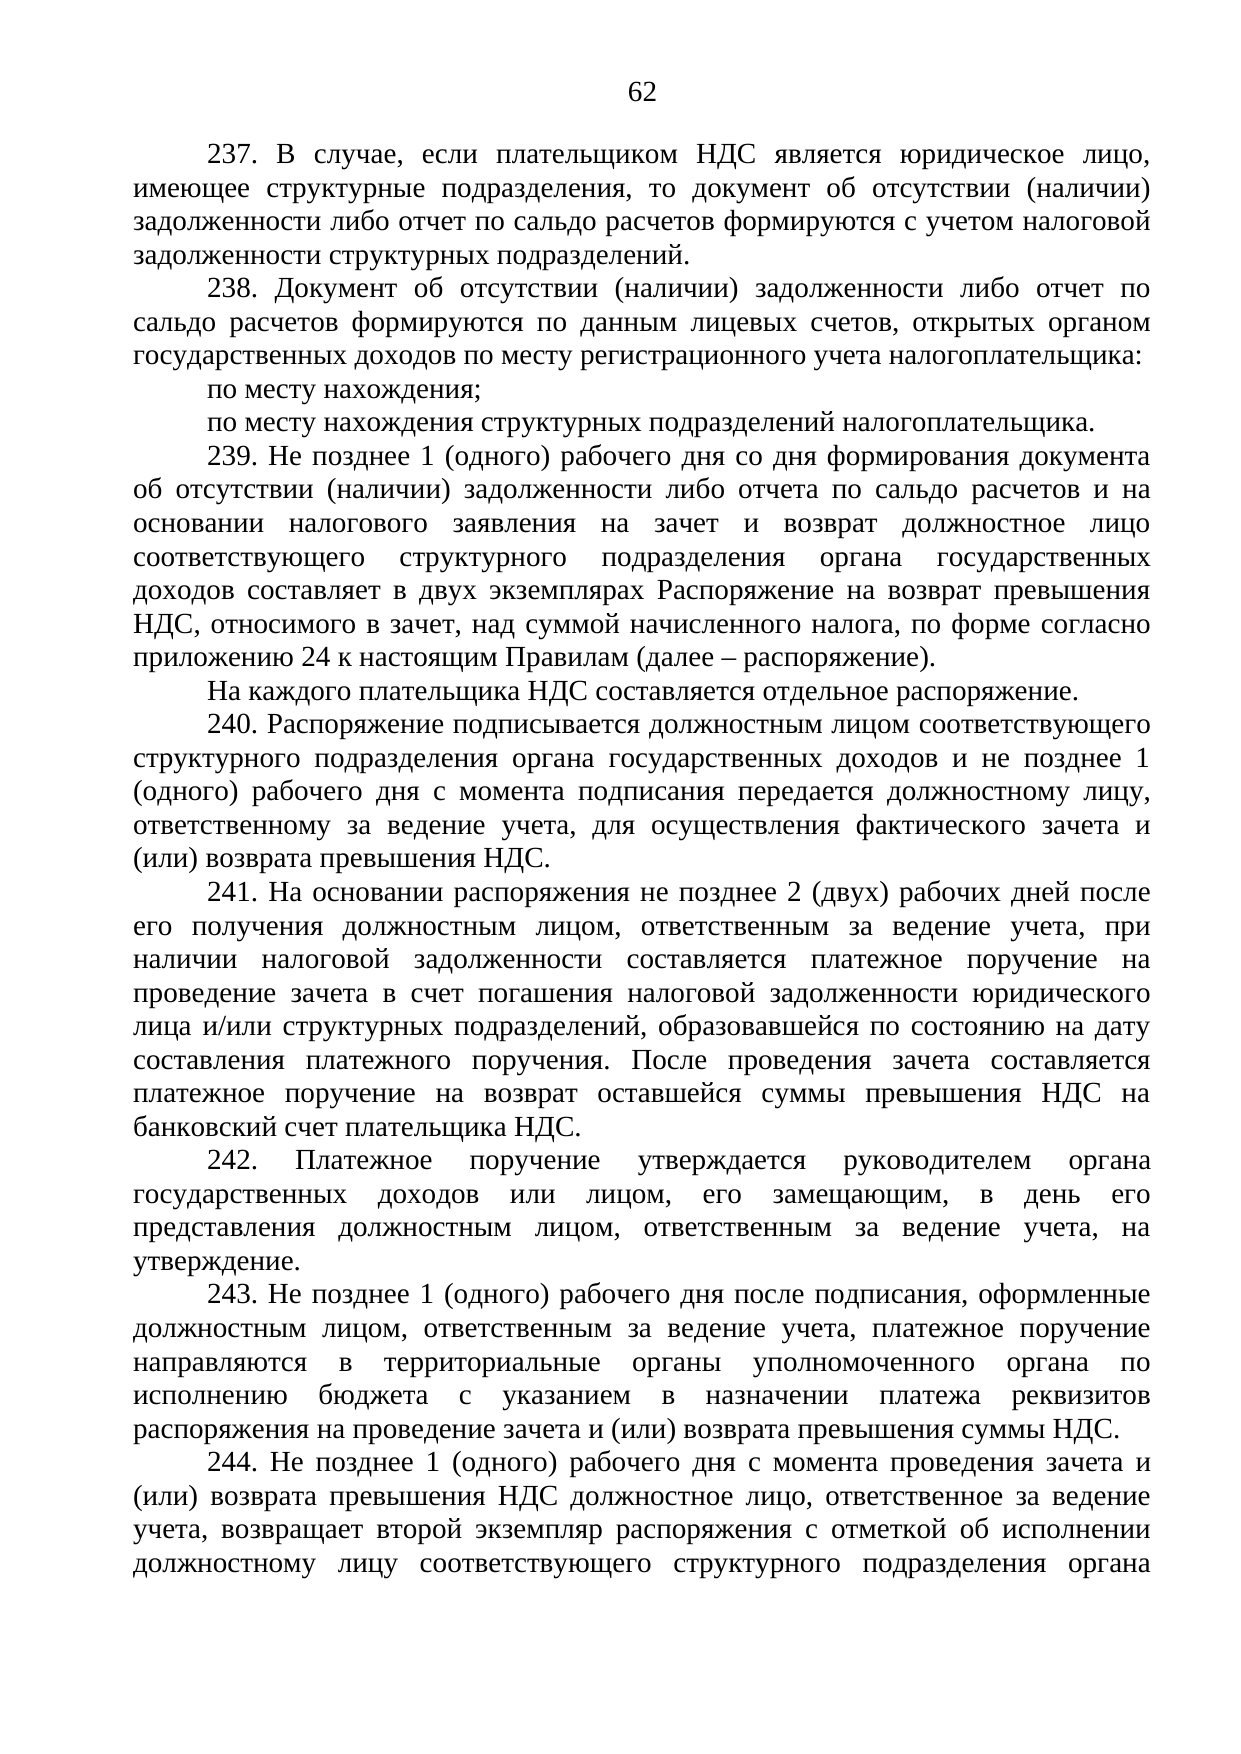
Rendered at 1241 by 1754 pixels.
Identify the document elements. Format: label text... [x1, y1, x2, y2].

text по месту нахождения; [133, 371, 1152, 404]
text 242. Платежное поручение утверждается руководителем органа государственных доходов или лицом, его замещающим, в день его представления должностным лицом, ответственным за ведение учета, на утверждение. [133, 1142, 1152, 1277]
text по месту нахождения структурных подразделений налогоплательщика. [133, 404, 1152, 438]
text На каждого плательщика НДС составляется отдельное распоряжение. [133, 673, 1152, 706]
text 237. В случае, если плательщиком НДС является юридическое лицо, имеющее структурные подразделения, то документ об отсутствии (наличии) задолженности либо отчет по сальдо расчетов формируются с учетом налоговой задолженности структурных подразделений. [133, 136, 1152, 270]
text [133, 1444, 1152, 1578]
text 240. Распоряжение подписывается должностным лицом соответствующего структурного подразделения органа государственных доходов и не позднее 1 (одного) рабочего дня с момента подписания передается должностному лицу, ответственному за ведение учета, для осуществления фактического зачета и (или) возврата превышения НДС. [133, 706, 1152, 874]
text 243. Не позднее 1 (одного) рабочего дня после подписания, оформленные должностным лицом, ответственным за ведение учета, платежное поручение направляются в территориальные органы уполномоченного органа по исполнению бюджета с указанием в назначении платежа реквизитов распоряжения на проведение зачета и (или) возврата превышения суммы НДС. [133, 1277, 1152, 1444]
text 238. Документ об отсутствии (наличии) задолженности либо отчет по сальдо расчетов формируются по данным лицевых счетов, открытых органом государственных доходов по месту регистрационного учета налогоплательщика: [133, 270, 1152, 371]
text 239. Не позднее 1 (одного) рабочего дня со дня формирования документа об отсутствии (наличии) задолженности либо отчета по сальдо расчетов и на основании налогового заявления на зачет и возврат должностное лицо соответствующего структурного подразделения органа государственных доходов составляет в двух экземплярах Распоряжение на возврат превышения НДС, относимого в зачет, над суммой начисленного налога, по форме согласно приложению 24 к настоящим Правилам (далее – распоряжение). [133, 438, 1152, 673]
text 241. На основании распоряжения не позднее 2 (двух) рабочих дней после его получения должностным лицом, ответственным за ведение учета, при наличии налоговой задолженности составляется платежное поручение на проведение зачета в счет погашения налоговой задолженности юридического лица и/или структурных подразделений, образовавшейся по состоянию на дату составления платежного поручения. После проведения зачета составляется платежное поручение на возврат оставшейся суммы превышения НДС на банковский счет плательщика НДС. [133, 874, 1152, 1142]
